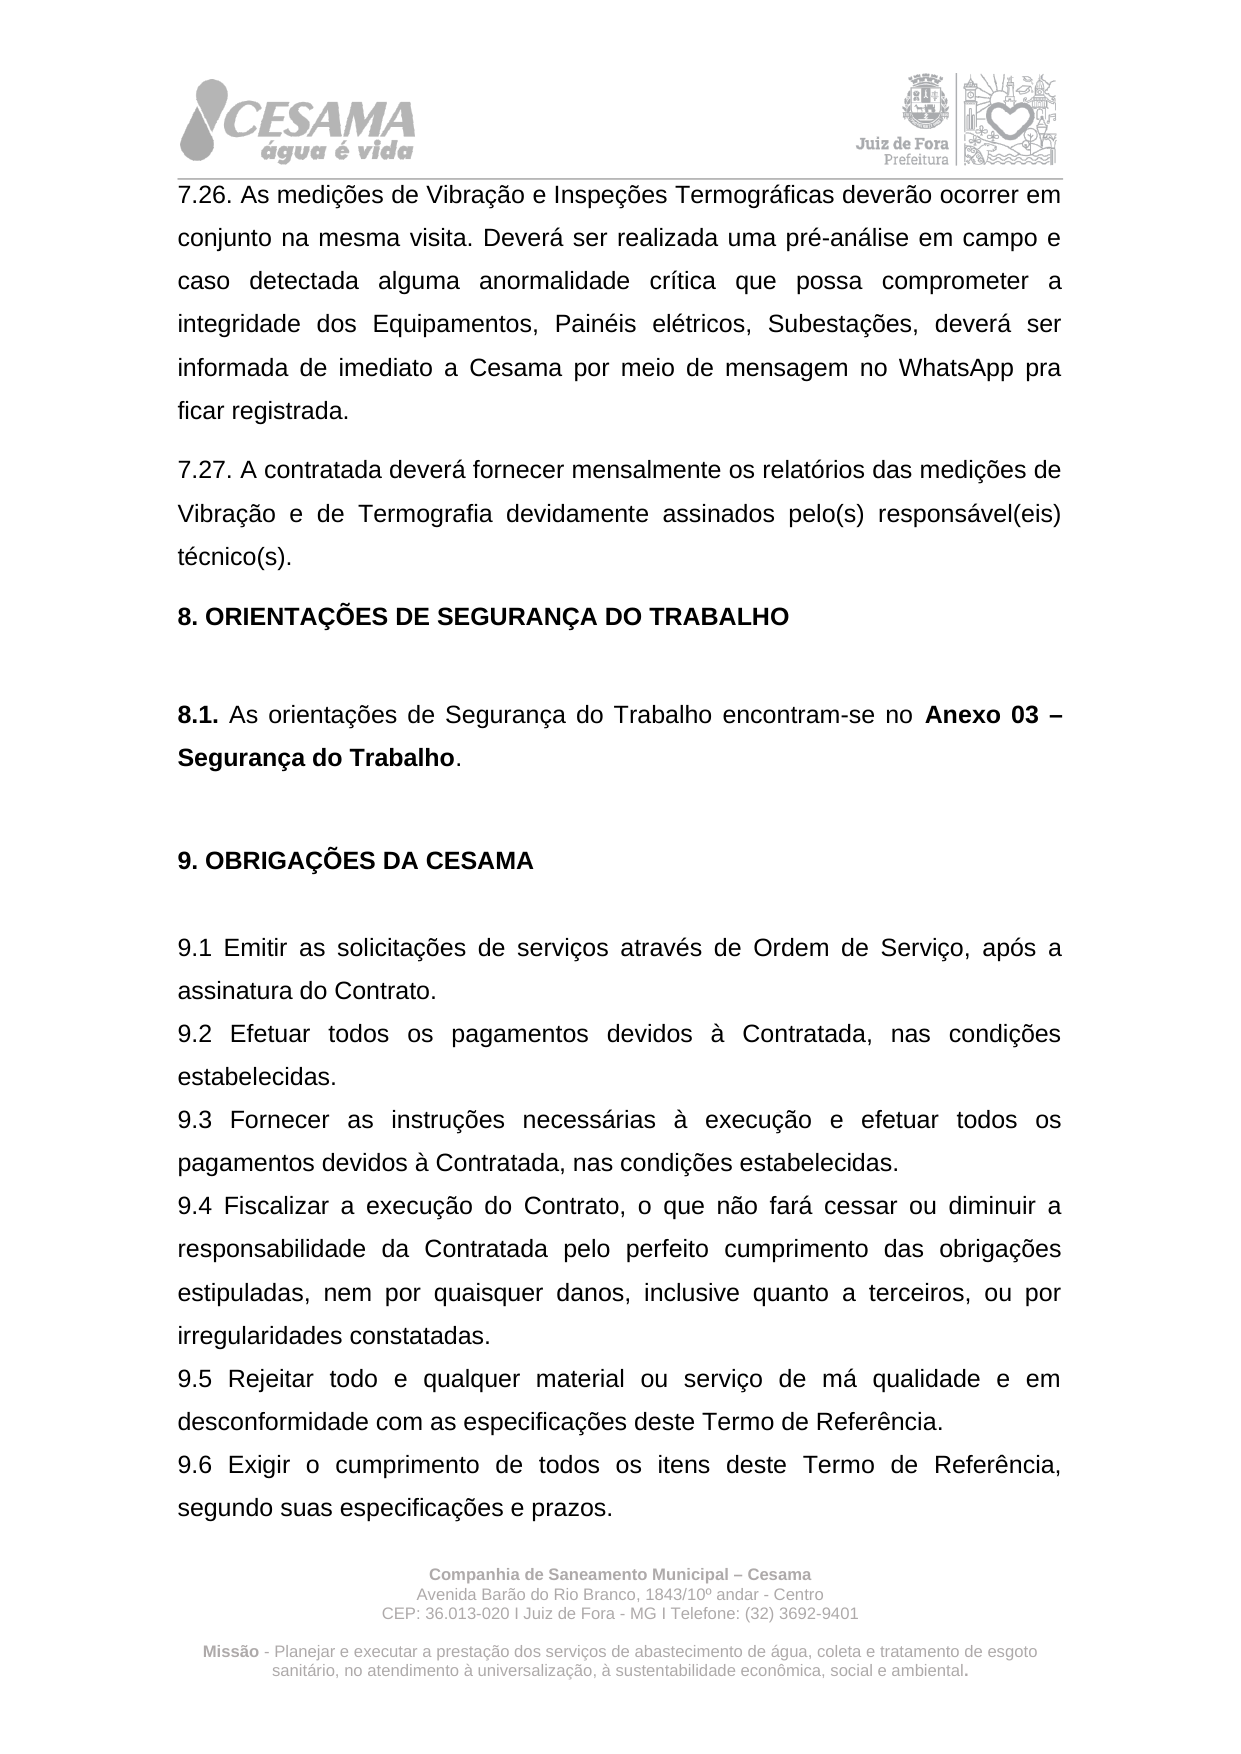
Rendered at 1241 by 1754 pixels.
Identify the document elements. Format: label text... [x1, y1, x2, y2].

text 7.27. A contratada deverá fornecer mensalmente os relatórios das medições de Vibração e de Termografia devidamente assinados pelo(s) responsável(eis) técnico(s). [177, 455, 1063, 570]
text 9. OBRIGAÇÕES DA CESAMA [177, 846, 1063, 875]
text 9.5 Rejeitar todo e qualquer material ou serviço de má qualidade e em desconformidade com as especificações deste Termo de Referência. [177, 1364, 1063, 1436]
text 9.4 Fiscalizar a execução do Contrato, o que não fará cessar ou diminuir a responsabilidade da Contratada pelo perfeito cumprimento das obrigações estipuladas, nem por quaisquer danos, inclusive quanto a terceiros, ou por irregularidades constatadas. [177, 1191, 1063, 1349]
picture [177, 73, 1064, 180]
text 9.6 Exigir o cumprimento de todos os itens deste Termo de Referência, segundo suas especificações e prazos. [177, 1450, 1063, 1522]
text 8. ORIENTAÇÕES DE SEGURANÇA DO TRABALHO [177, 601, 1063, 630]
text 9.1 Emitir as solicitações de serviços através de Ordem de Serviço, após a assinatura do Contrato. [177, 932, 1063, 1004]
text 7.26. As medições de Vibração e Inspeções Termográficas deverão ocorrer em conjunto na mesma visita. Deverá ser realizada uma pré-análise em campo e caso detectada alguma anormalidade crítica que possa comprometer a integridade dos Equipamentos, Painéis elétricos, Subestações, deverá ser informada de imediato a Cesama por meio de mensagem no WhatsApp pra ficar registrada. [177, 180, 1063, 424]
text 8.1. As orientações de Segurança do Trabalho encontram-se no Anexo 03 – Segurança do Trabalho. [177, 700, 1063, 772]
text 9.3 Fornecer as instruções necessárias à execução e efetuar todos os pagamentos devidos à Contratada, nas condições estabelecidas. [177, 1105, 1063, 1177]
text 9.2 Efetuar todos os pagamentos devidos à Contratada, nas condições estabelecidas. [177, 1019, 1063, 1091]
